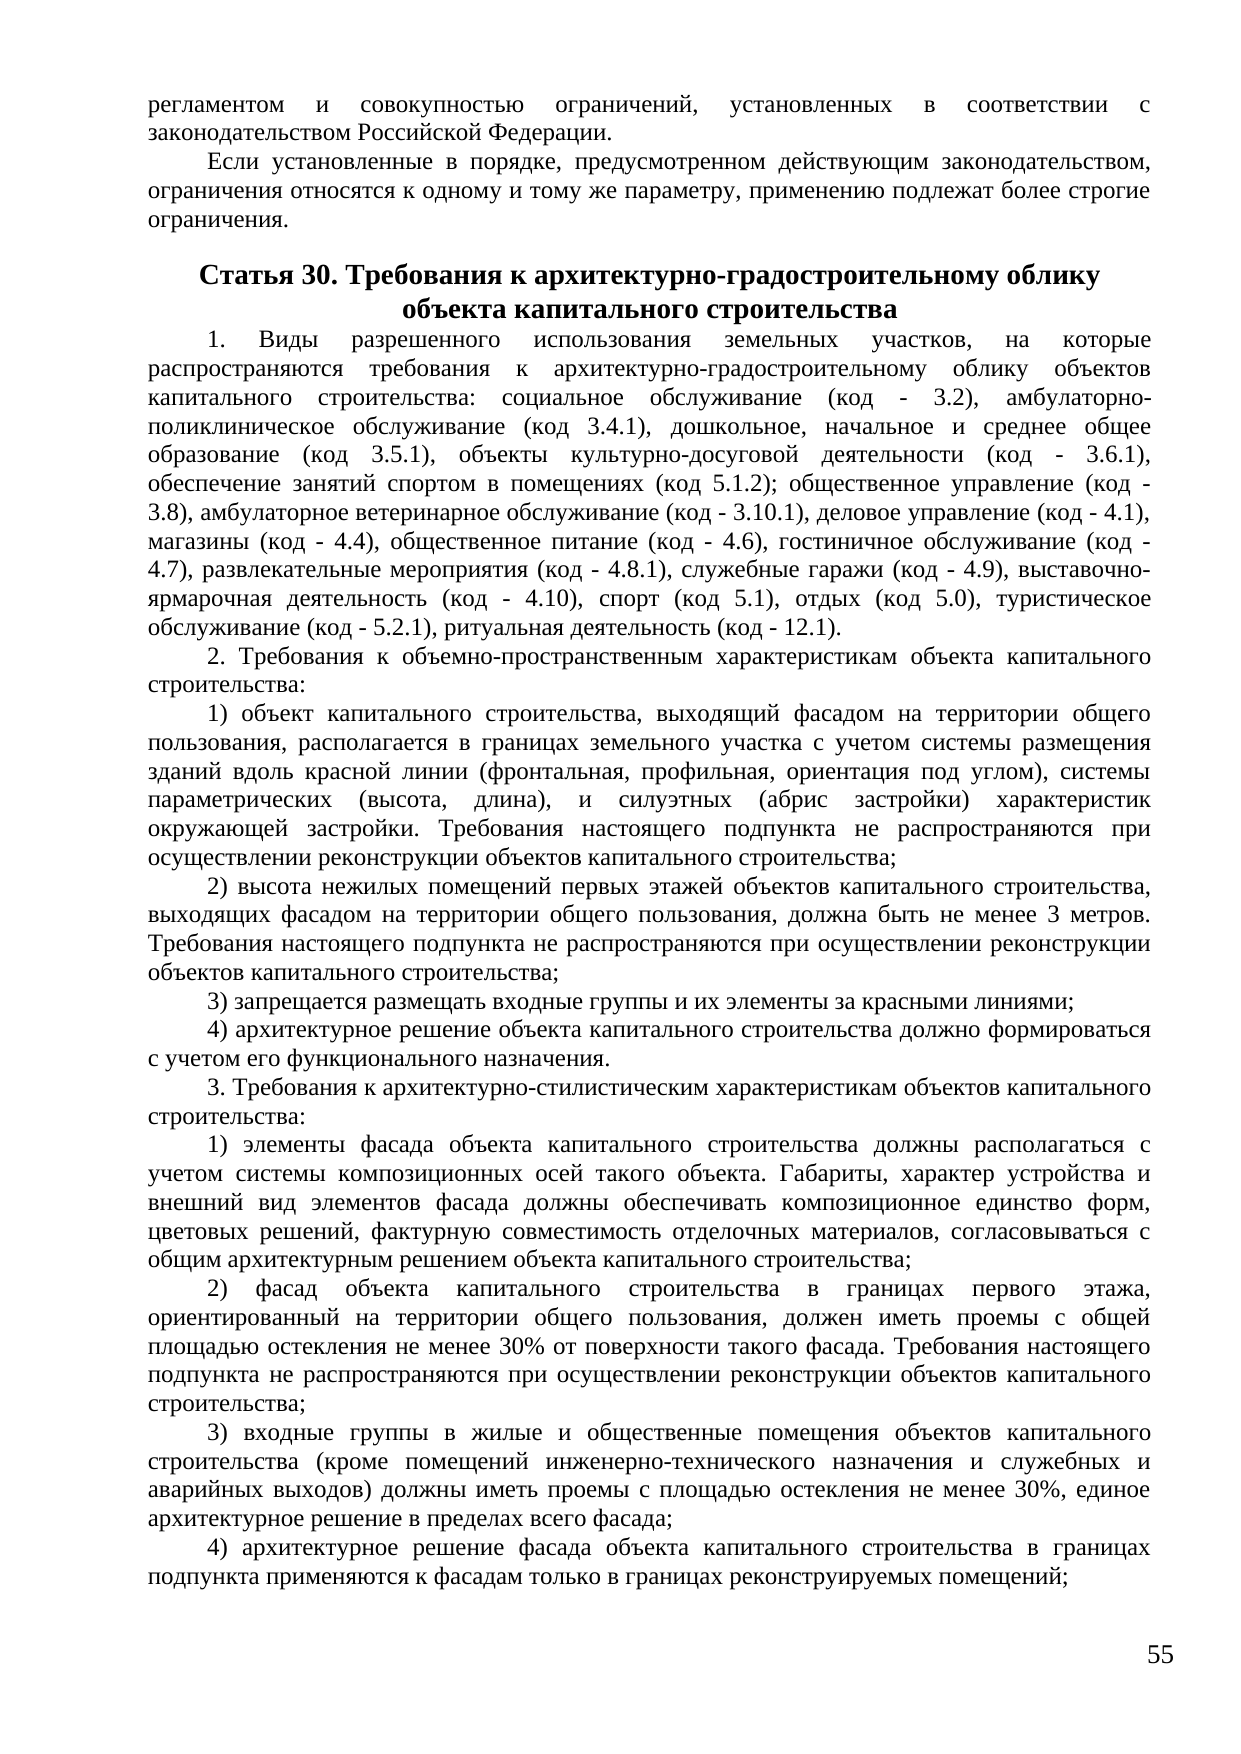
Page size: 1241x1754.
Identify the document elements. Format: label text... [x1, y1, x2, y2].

text 4) архитектурное решение объекта капитального строительства должно формироваться с учетом его функционального назначения. [148, 1014, 1152, 1072]
text 3) входные группы в жилые и общественные помещения объектов капитального строительства (кроме помещений инженерно-технического назначения и служебных и аварийных выходов) должны иметь проемы с площадью остекления не менее 30%, единое архитектурное решение в пределах всего фасада; [148, 1417, 1152, 1532]
text 2) фасад объекта капитального строительства в границах первого этажа, ориентированный на территории общего пользования, должен иметь проемы с общей площадью остекления не менее 30% от поверхности такого фасада. Требования настоящего подпункта не распространяются при осуществлении реконструкции объектов капитального строительства; [148, 1273, 1152, 1417]
text 2. Требования к объемно-пространственным характеристикам объекта капитального строительства: [148, 641, 1152, 698]
text 1) объект капитального строительства, выходящий фасадом на территории общего пользования, располагается в границах земельного участка с учетом системы размещения зданий вдоль красной линии (фронтальная, профильная, ориентация под углом), системы параметрических (высота, длина), и силуэтных (абрис застройки) характеристик окружающей застройки. Требования настоящего подпункта не распространяются при осуществлении реконструкции объектов капитального строительства; [148, 698, 1152, 871]
text Если установленные в порядке, предусмотренном действующим законодательством, ограничения относятся к одному и тому же параметру, применению подлежат более строгие ограничения. [148, 146, 1152, 232]
text 2) высота нежилых помещений первых этажей объектов капитального строительства, выходящих фасадом на территории общего пользования, должна быть не менее 3 метров. Требования настоящего подпункта не распространяются при осуществлении реконструкции объектов капитального строительства; [148, 871, 1152, 986]
subtitle Статья 30. Требования к архитектурно-градостроительному облику объекта капитального строительства [148, 257, 1152, 324]
text 1. Виды разрешенного использования земельных участков, на которые распространяются требования к архитектурно-градостроительному облику объектов капитального строительства: социальное обслуживание (код - 3.2), амбулаторно-поликлиническое обслуживание (код 3.4.1), дошкольное, начальное и среднее общее образование (код 3.5.1), объекты культурно-досуговой деятельности (код - 3.6.1), обеспечение занятий спортом в помещениях (код 5.1.2); общественное управление (код - 3.8), амбулаторное ветеринарное обслуживание (код - 3.10.1), деловое управление (код - 4.1), магазины (код - 4.4), общественное питание (код - 4.6), гостиничное обслуживание (код - 4.7), развлекательные мероприятия (код - 4.8.1), служебные гаражи (код - 4.9), выставочно-ярмарочная деятельность (код - 4.10), спорт (код 5.1), отдых (код 5.0), туристическое обслуживание (код - 5.2.1), ритуальная деятельность (код - 12.1). [148, 324, 1152, 641]
text 3. Требования к архитектурно-стилистическим характеристикам объектов капитального строительства: [148, 1072, 1152, 1129]
text 4) архитектурное решение фасада объекта капитального строительства в границах подпункта применяются к фасадам только в границах реконструируемых помещений; [148, 1532, 1152, 1589]
text 3) запрещается размещать входные группы и их элементы за красными линиями; [148, 986, 1152, 1014]
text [148, 89, 1152, 146]
text 1) элементы фасада объекта капитального строительства должны располагаться с учетом системы композиционных осей такого объекта. Габариты, характер устройства и внешний вид элементов фасада должны обеспечивать композиционное единство форм, цветовых решений, фактурную совместимость отделочных материалов, согласовываться с общим архитектурным решением объекта капитального строительства; [148, 1129, 1152, 1273]
